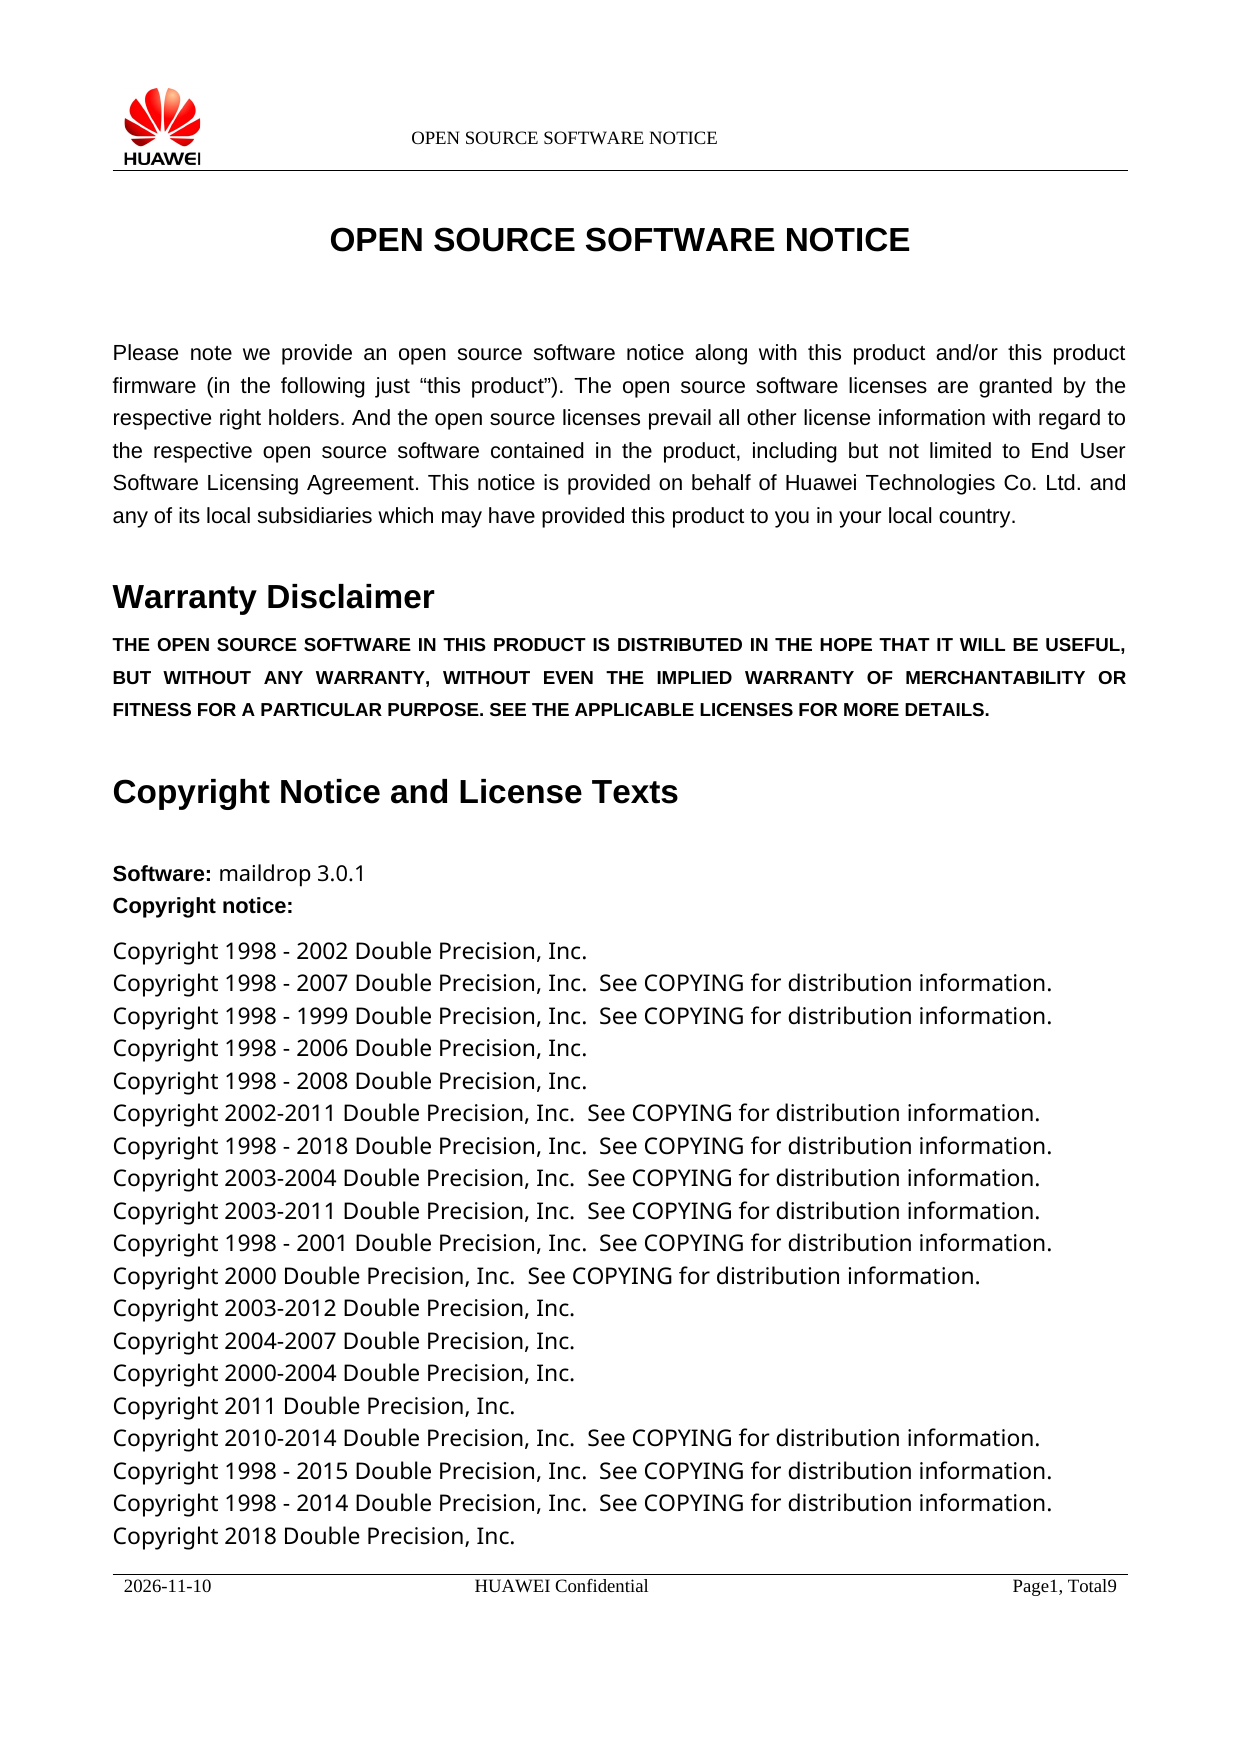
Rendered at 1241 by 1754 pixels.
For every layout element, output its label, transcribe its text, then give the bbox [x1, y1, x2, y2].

text The open source software in this product is distributed in the hope that it will be useful, but WITHOUT ANY WARRANTY, without even the implied warranty of MERCHANTABILITY or FITNESS FOR A PARTICULAR PURPOSE. See the applicable licenses for more details. [112, 629, 1128, 726]
text OPEN SOURCE SOFTWARE NOTICE [112, 206, 1128, 271]
text Please note we provide an open source software notice along with this product and/or this product firmware (in the following just “this product”). The open source software licenses are granted by the respective right holders. And the open source licenses prevail all other license information with regard to the respective open source software contained in the product, including but not limited to End User Software Licensing Agreement. This notice is provided on behalf of Huawei Technologies Co. Ltd. and any of its local subsidiaries which may have provided this product to you in your local country. [112, 336, 1128, 531]
picture [124, 88, 201, 165]
text Copyright notice: [112, 889, 1128, 921]
title Software: maildrop 3.0.1 [112, 856, 1128, 889]
text Warranty Disclaimer [112, 564, 1128, 629]
text Copyright Notice and License Texts [112, 759, 1128, 824]
